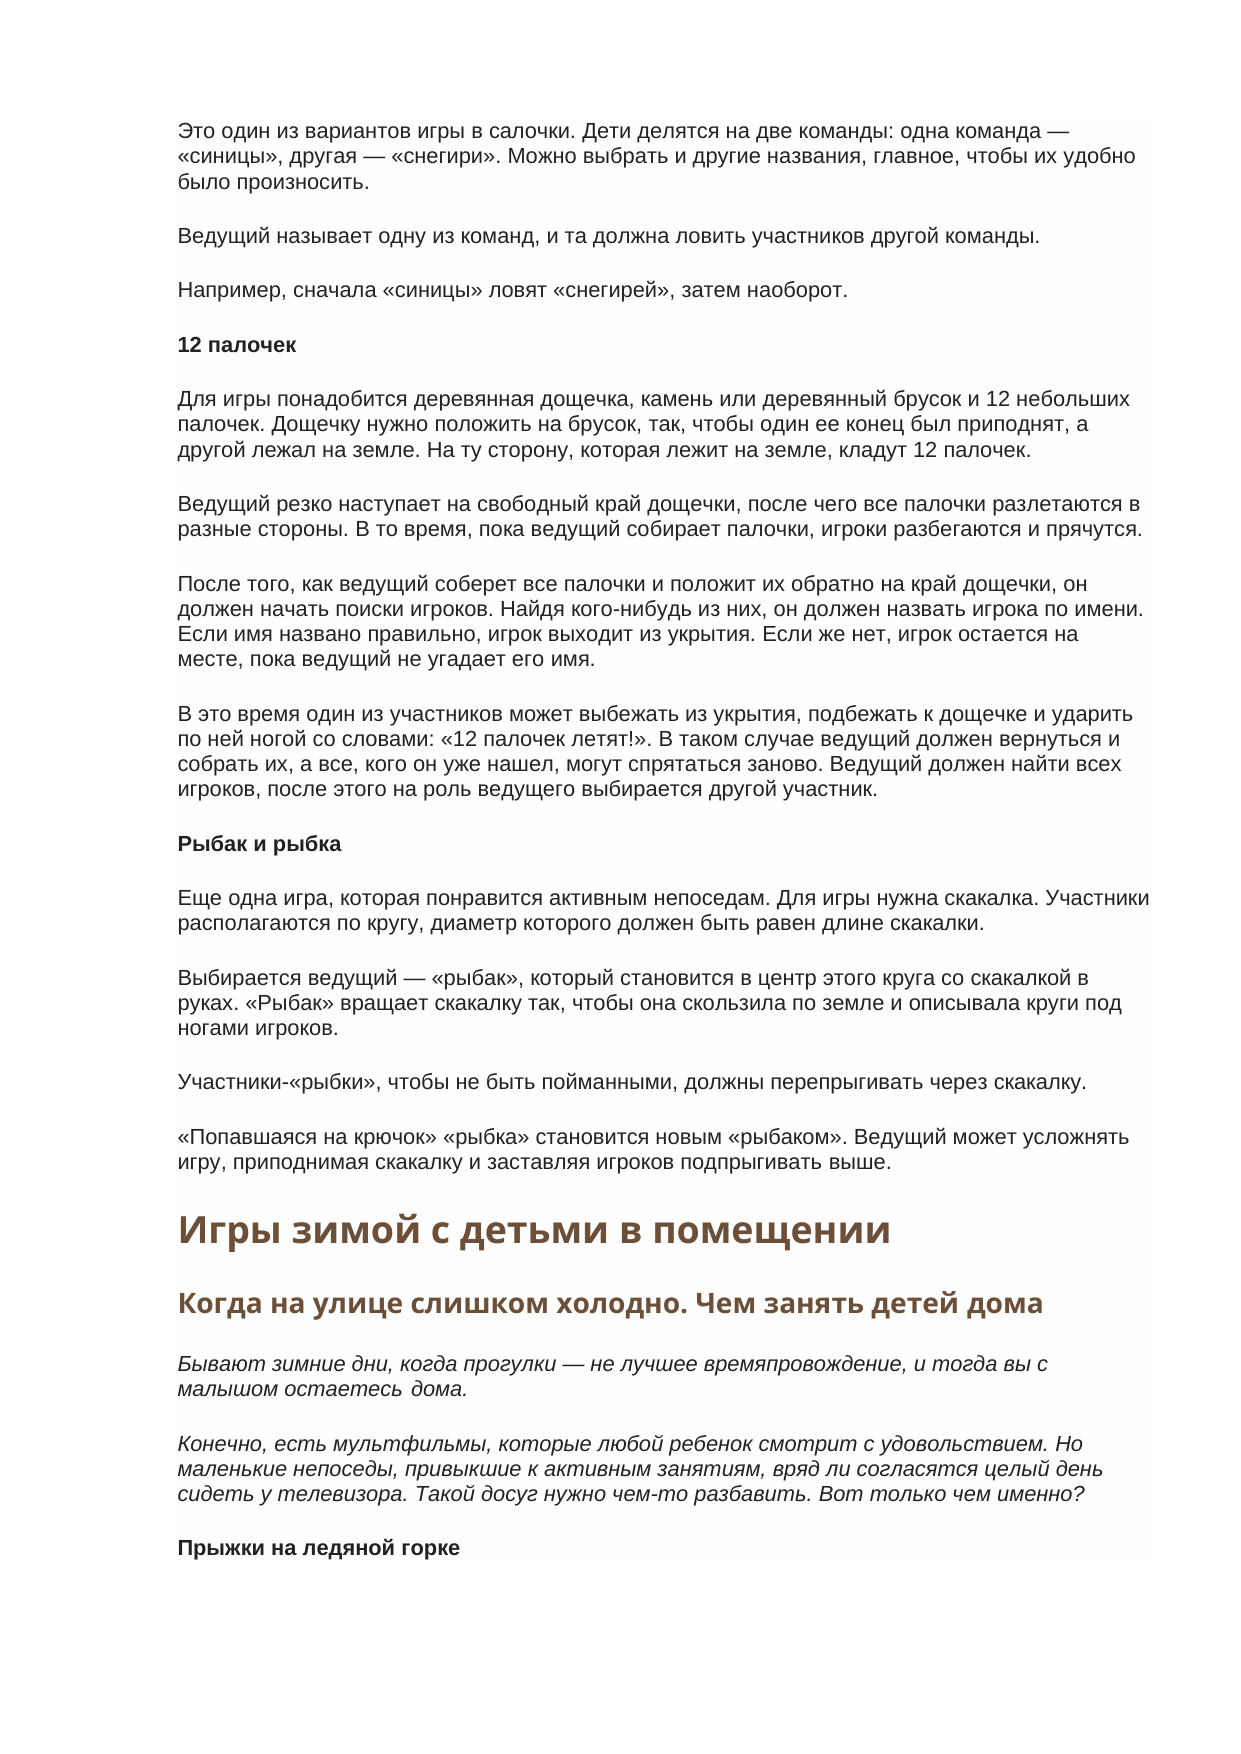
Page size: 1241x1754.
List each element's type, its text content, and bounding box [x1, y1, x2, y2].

text Для игры понадобится деревянная дощечка, камень или деревянный брусок и 12 небольших палочек. Дощечку нужно положить на брусок, так, чтобы один ее конец был приподнят, а другой лежал на земле. На ту сторону, которая лежит на земле, кладут 12 палочек. [177, 386, 1152, 462]
text Ведущий называет одну из команд, и та должна ловить участников другой команды. [177, 223, 1152, 248]
text Конечно, есть мультфильмы, которые любой ребенок смотрит с удовольствием. Но маленькие непоседы, привыкшие к активным занятиям, вряд ли согласятся целый день сидеть у телевизора. Такой досуг нужно чем-то разбавить. Вот только чем именно? [177, 1430, 1152, 1506]
text Это один из вариантов игры в салочки. Дети делятся на две команды: одна команда — «синицы», другая — «снегири». Можно выбрать и другие названия, главное, чтобы их удобно было произносить. [177, 118, 1152, 194]
text Ведущий резко наступает на свободный край дощечки, после чего все палочки разлетаются в разные стороны. В то время, пока ведущий собирает палочки, игроки разбегаются и прячутся. [177, 491, 1152, 541]
text Участники-«рыбки», чтобы не быть пойманными, должны перепрыгивать через скакалку. [177, 1069, 1152, 1094]
text Еще одна игра, которая понравится активным непоседам. Для игры нужна скакалка. Участники располагаются по кругу, диаметр которого должен быть равен длине скакалки. [177, 885, 1152, 935]
text После того, как ведущий соберет все палочки и положит их обратно на край дощечки, он должен начать поиски игроков. Найдя кого-нибудь из них, он должен назвать игрока по имени. Если имя названо правильно, игрок выходит из укрытия. Если же нет, игрок остается на месте, пока ведущий не угадает его имя. [177, 570, 1152, 671]
text Игры зимой с детьми в помещении [177, 1203, 1152, 1254]
text Бывают зимние дни, когда прогулки — не лучшее времяпровождение, и тогда вы с малышом остаетесь дома. [177, 1351, 1152, 1401]
text «Попавшаяся на крючок» «рыбка» становится новым «рыбаком». Ведущий может усложнять игру, приподнимая скакалку и заставляя игроков подпрыгивать выше. [177, 1123, 1152, 1174]
text Рыбак и рыбка [177, 830, 1152, 856]
text 12 палочек [177, 332, 1152, 357]
text Например, сначала «синицы» ловят «снегирей», затем наоборот. [177, 277, 1152, 302]
text Когда на улице слишком холодно. Чем занять детей дома [177, 1283, 1152, 1322]
text Выбирается ведущий — «рыбак», который становится в центр этого круга со скакалкой в руках. «Рыбак» вращает скакалку так, чтобы она скользила по земле и описывала круги под ногами игроков. [177, 964, 1152, 1040]
text Прыжки на ледяной горке [177, 1535, 1152, 1560]
text В это время один из участников может выбежать из укрытия, подбежать к дощечке и ударить по ней ногой со словами: «12 палочек летят!». В таком случае ведущий должен вернуться и собрать их, а все, кого он уже нашел, могут спрятаться заново. Ведущий должен найти всех игроков, после этого на роль ведущего выбирается другой участник. [177, 700, 1152, 801]
